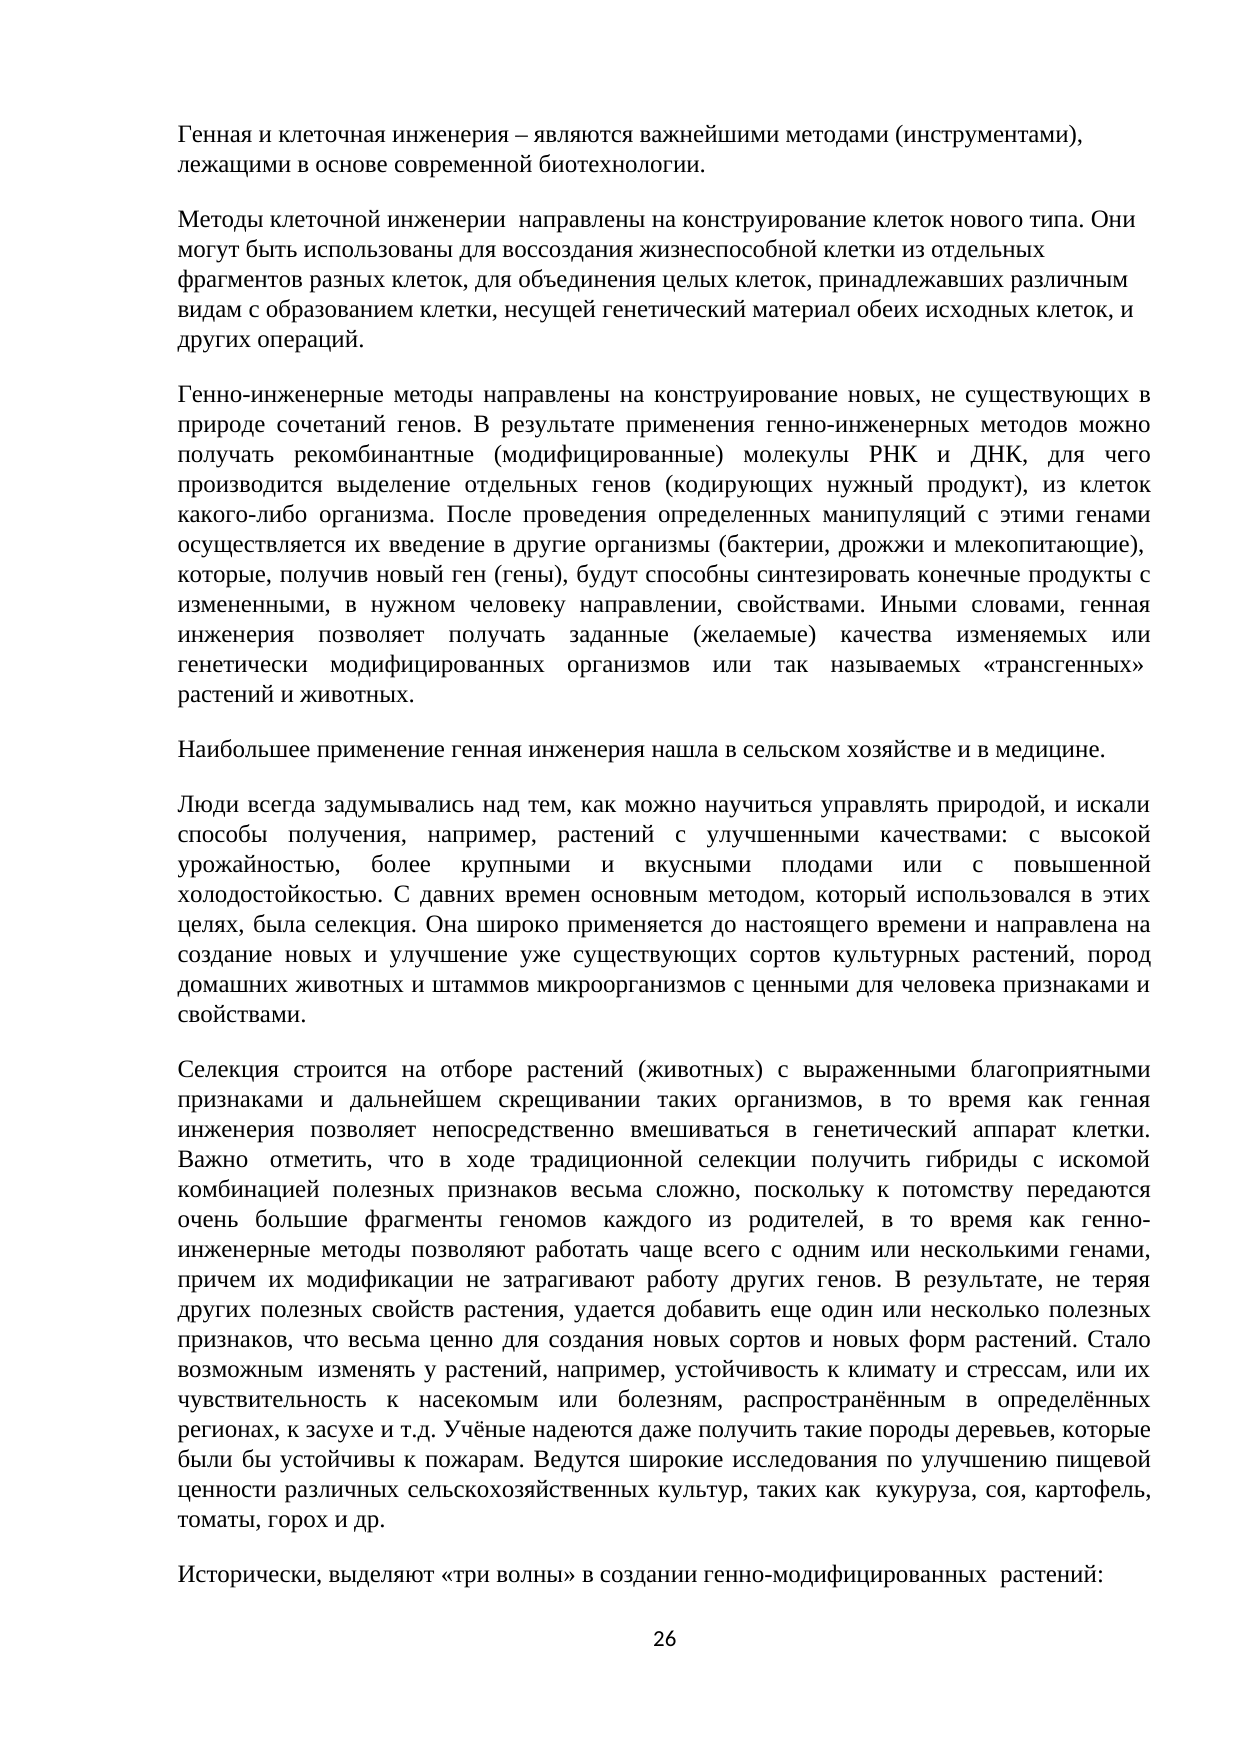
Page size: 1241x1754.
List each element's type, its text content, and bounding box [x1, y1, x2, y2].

text Генная и клеточная инженерия – являются важнейшими методами (инструментами), лежащими в основе современной биотехнологии. [177, 118, 1152, 178]
text Люди всегда задумывались над тем, как можно научиться управлять природой, и искали способы получения, например, растений с улучшенными качествами: с высокой урожайностью, более крупными и вкусными плодами или с повышенной холодостойкостью. С давних времен основным методом, который использовался в этих целях, была селекция. Она широко применяется до настоящего времени и направлена на создание новых и улучшение уже существующих сортов культурных растений, пород домашних животных и штаммов микроорганизмов с ценными для человека признаками и свойствами. [177, 788, 1152, 1028]
text Исторически, выделяют «три волны» в создании генно-модифицированных растений: [177, 1558, 1152, 1588]
text Селекция строится на отборе растений (животных) с выраженными благоприятными признаками и дальнейшем скрещивании таких организмов, в то время как генная инженерия позволяет непосредственно вмешиваться в генетический аппарат клетки. Важно отметить, что в ходе традиционной селекции получить гибриды с искомой комбинацией полезных признаков весьма сложно, поскольку к потомству передаются очень большие фрагменты геномов каждого из родителей, в то время как генно-инженерные методы позволяют работать чаще всего с одним или несколькими генами, причем их модификации не затрагивают работу других генов. В результате, не теряя других полезных свойств растения, удается добавить еще один или несколько полезных признаков, что весьма ценно для создания новых сортов и новых форм растений. Стало возможным изменять у растений, например, устойчивость к климату и стрессам, или их чувствительность к насекомым или болезням, распространённым в определённых регионах, к засухе и т.д. Учёные надеются даже получить такие породы деревьев, которые были бы устойчивы к пожарам. Ведутся широкие исследования по улучшению пищевой ценности различных сельскохозяйственных культур, таких как кукуруза, соя, картофель, томаты, горох и др. [177, 1053, 1152, 1533]
text Наибольшее применение генная инженерия нашла в сельском хозяйстве и в медицине. [177, 733, 1152, 763]
text Генно-инженерные методы направлены на конструирование новых, не существующих в природе сочетаний генов. В результате применения генно-инженерных методов можно получать рекомбинантные (модифицированные) молекулы РНК и ДНК, для чего производится выделение отдельных генов (кодирующих нужный продукт), из клеток какого-либо организма. После проведения определенных манипуляций с этими генами осуществляется их введение в другие организмы (бактерии, дрожжи и млекопитающие), которые, получив новый ген (гены), будут способны синтезировать конечные продукты с измененными, в нужном человеку направлении, свойствами. Иными словами, генная инженерия позволяет получать заданные (желаемые) качества изменяемых или генетически модифицированных организмов или так называемых «трансгенных» растений и животных. [177, 378, 1152, 708]
text Методы клеточной инженерии направлены на конструирование клеток нового типа. Они могут быть использованы для воссоздания жизнеспособной клетки из отдельных фрагментов разных клеток, для объединения целых клеток, принадлежавших различным видам с образованием клетки, несущей генетический материал обеих исходных клеток, и других операций. [177, 203, 1152, 353]
